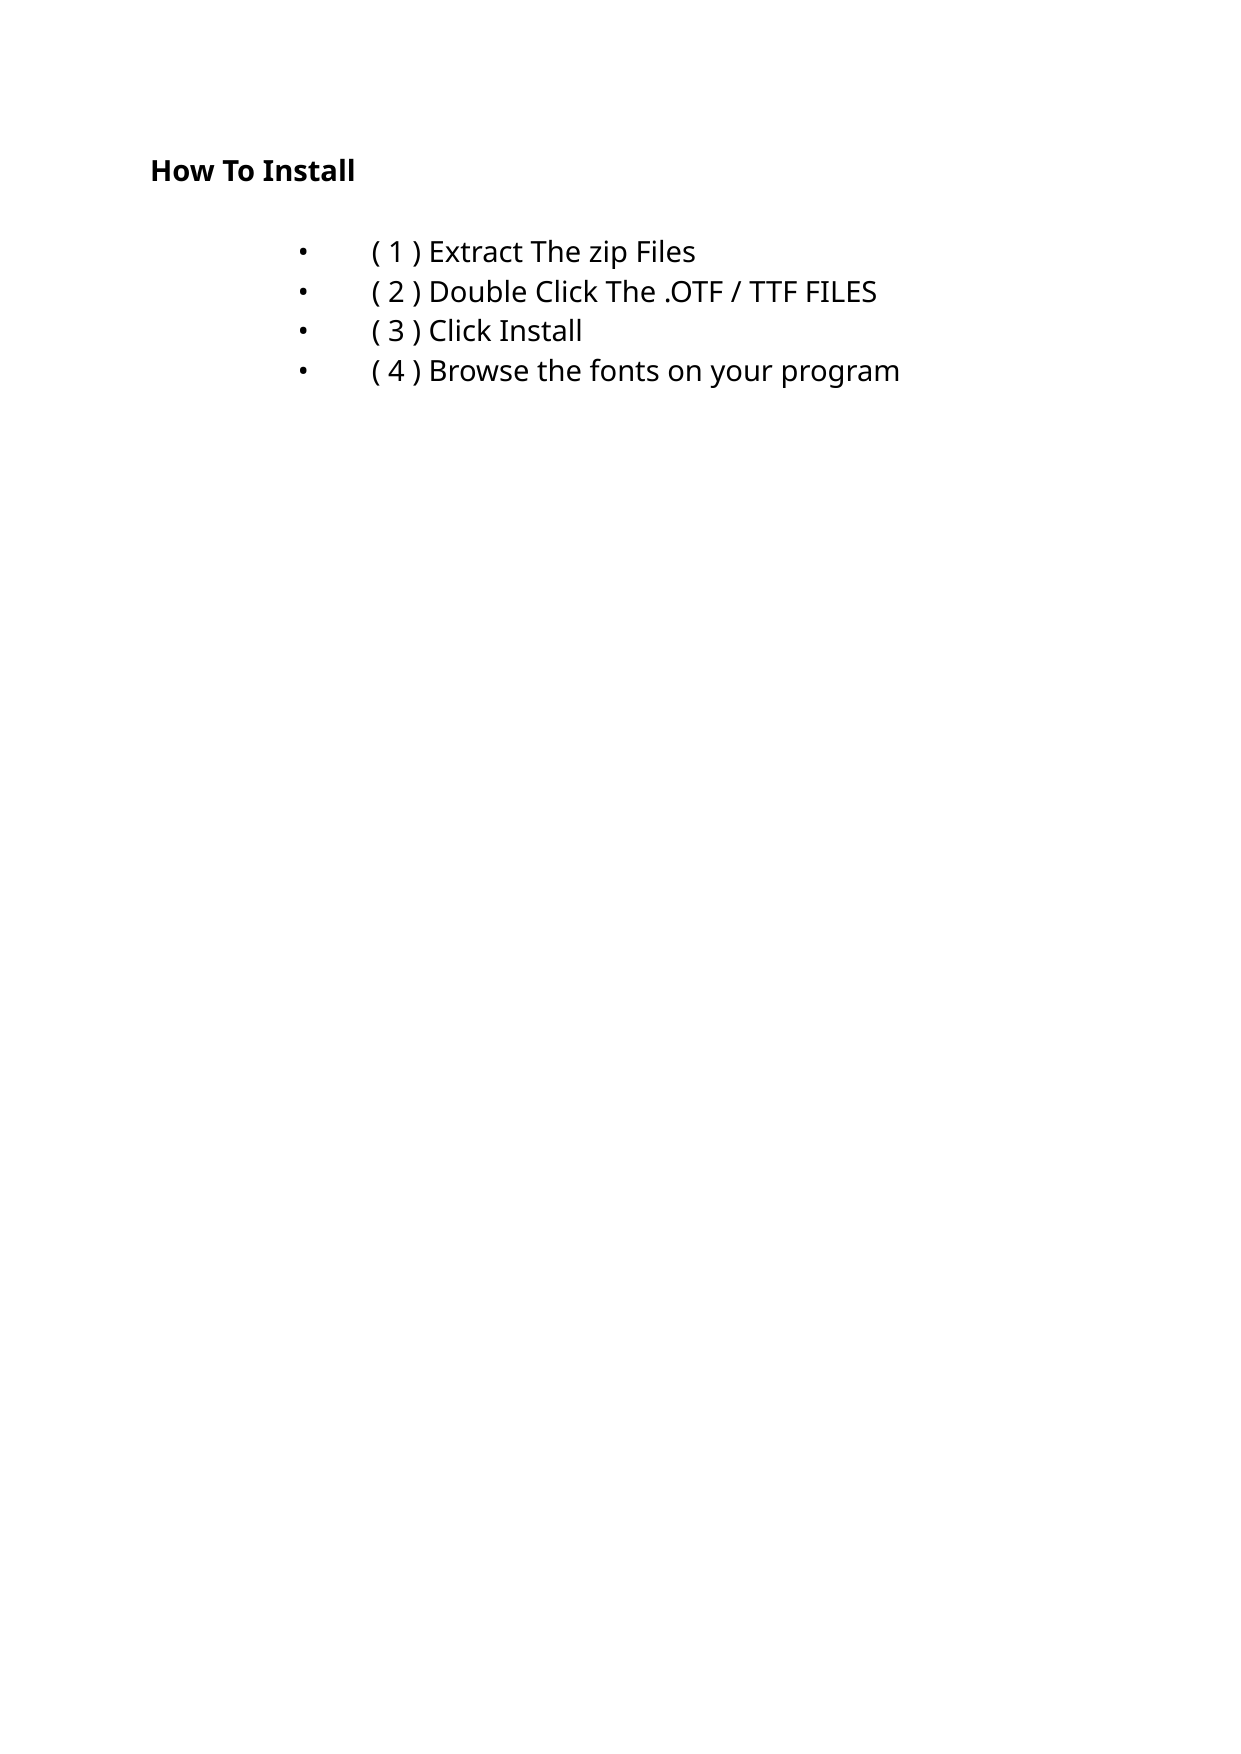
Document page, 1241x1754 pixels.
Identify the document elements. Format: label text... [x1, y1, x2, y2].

text • ( 3 ) Click Install [225, 311, 1090, 350]
text • ( 2 ) Double Click The .OTF / TTF FILES [225, 271, 1090, 311]
text How To Install [150, 150, 1090, 190]
text • ( 1 ) Extract The zip Files [225, 231, 1090, 271]
text • ( 4 ) Browse the fonts on your program [225, 350, 1090, 390]
